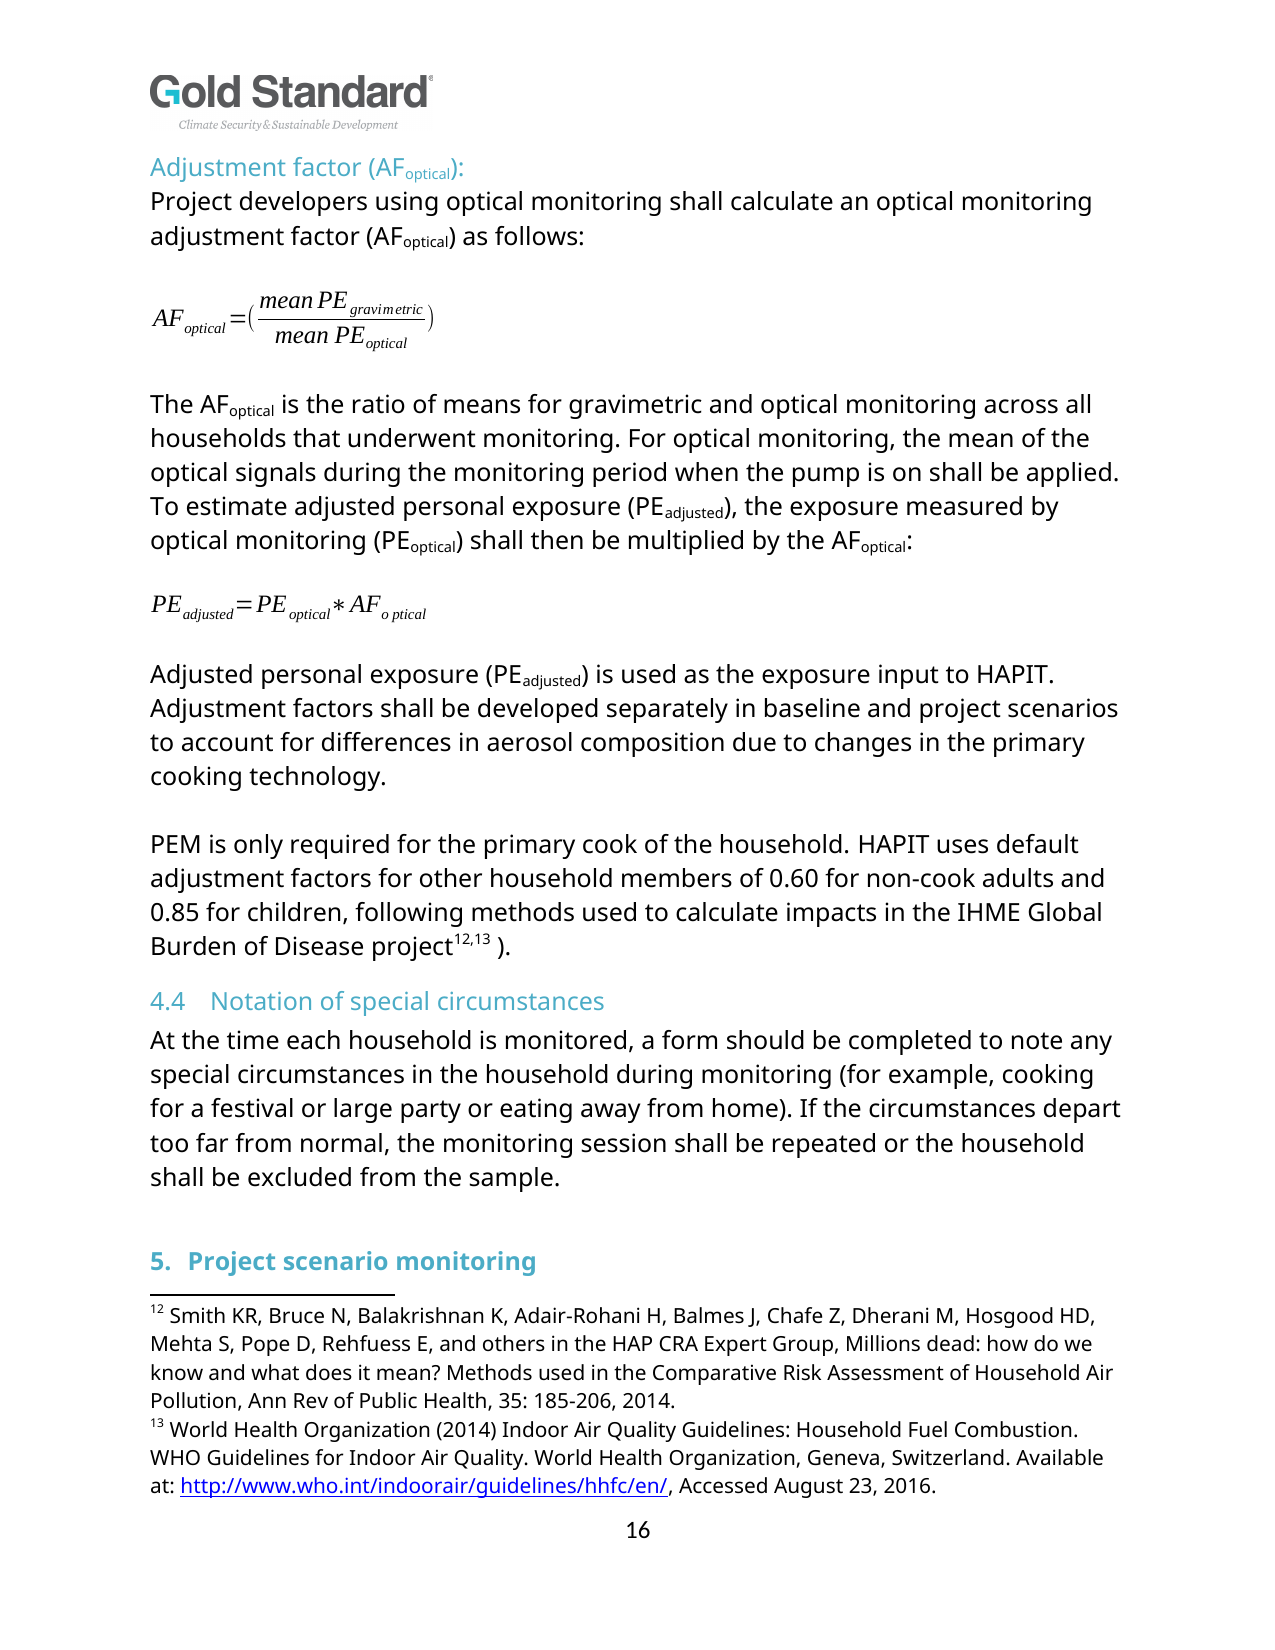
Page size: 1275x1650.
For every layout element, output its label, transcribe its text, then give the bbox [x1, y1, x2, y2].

subtitle Notation of special circumstances [150, 984, 1125, 1018]
text At the time each household is monitored, a form should be completed to note any special circumstances in the household during monitoring (for example, cooking for a festival or large party or eating away from home). If the circumstances depart too far from normal, the monitoring session shall be repeated or the household shall be excluded from the sample. [150, 1023, 1125, 1193]
subtitle Project scenario monitoring [150, 1243, 1125, 1277]
text Project developers using optical monitoring shall calculate an optical monitoring adjustment factor (AFoptical) as follows: [150, 184, 1125, 252]
text The AFoptical is the ratio of means for gravimetric and optical monitoring across all households that underwent monitoring. For optical monitoring, the mean of the optical signals during the monitoring period when the pump is on shall be applied. To estimate adjusted personal exposure (PEadjusted), the exposure measured by optical monitoring (PEoptical) shall then be multiplied by the AFoptical: [150, 387, 1125, 557]
picture [150, 75, 433, 131]
text Adjustment factor (AFoptical): [150, 150, 1125, 184]
text Adjusted personal exposure (PEadjusted) is used as the exposure input to HAPIT. Adjustment factors shall be developed separately in baseline and project scenarios to account for differences in aerosol composition due to changes in the primary cooking technology. [150, 656, 1125, 793]
text PEM is only required for the primary cook of the household. HAPIT uses default adjustment factors for other household members of 0.60 for non-cook adults and 0.85 for children, following methods used to calculate impacts in the IHME Global Burden of Disease project, ). [150, 827, 1125, 963]
